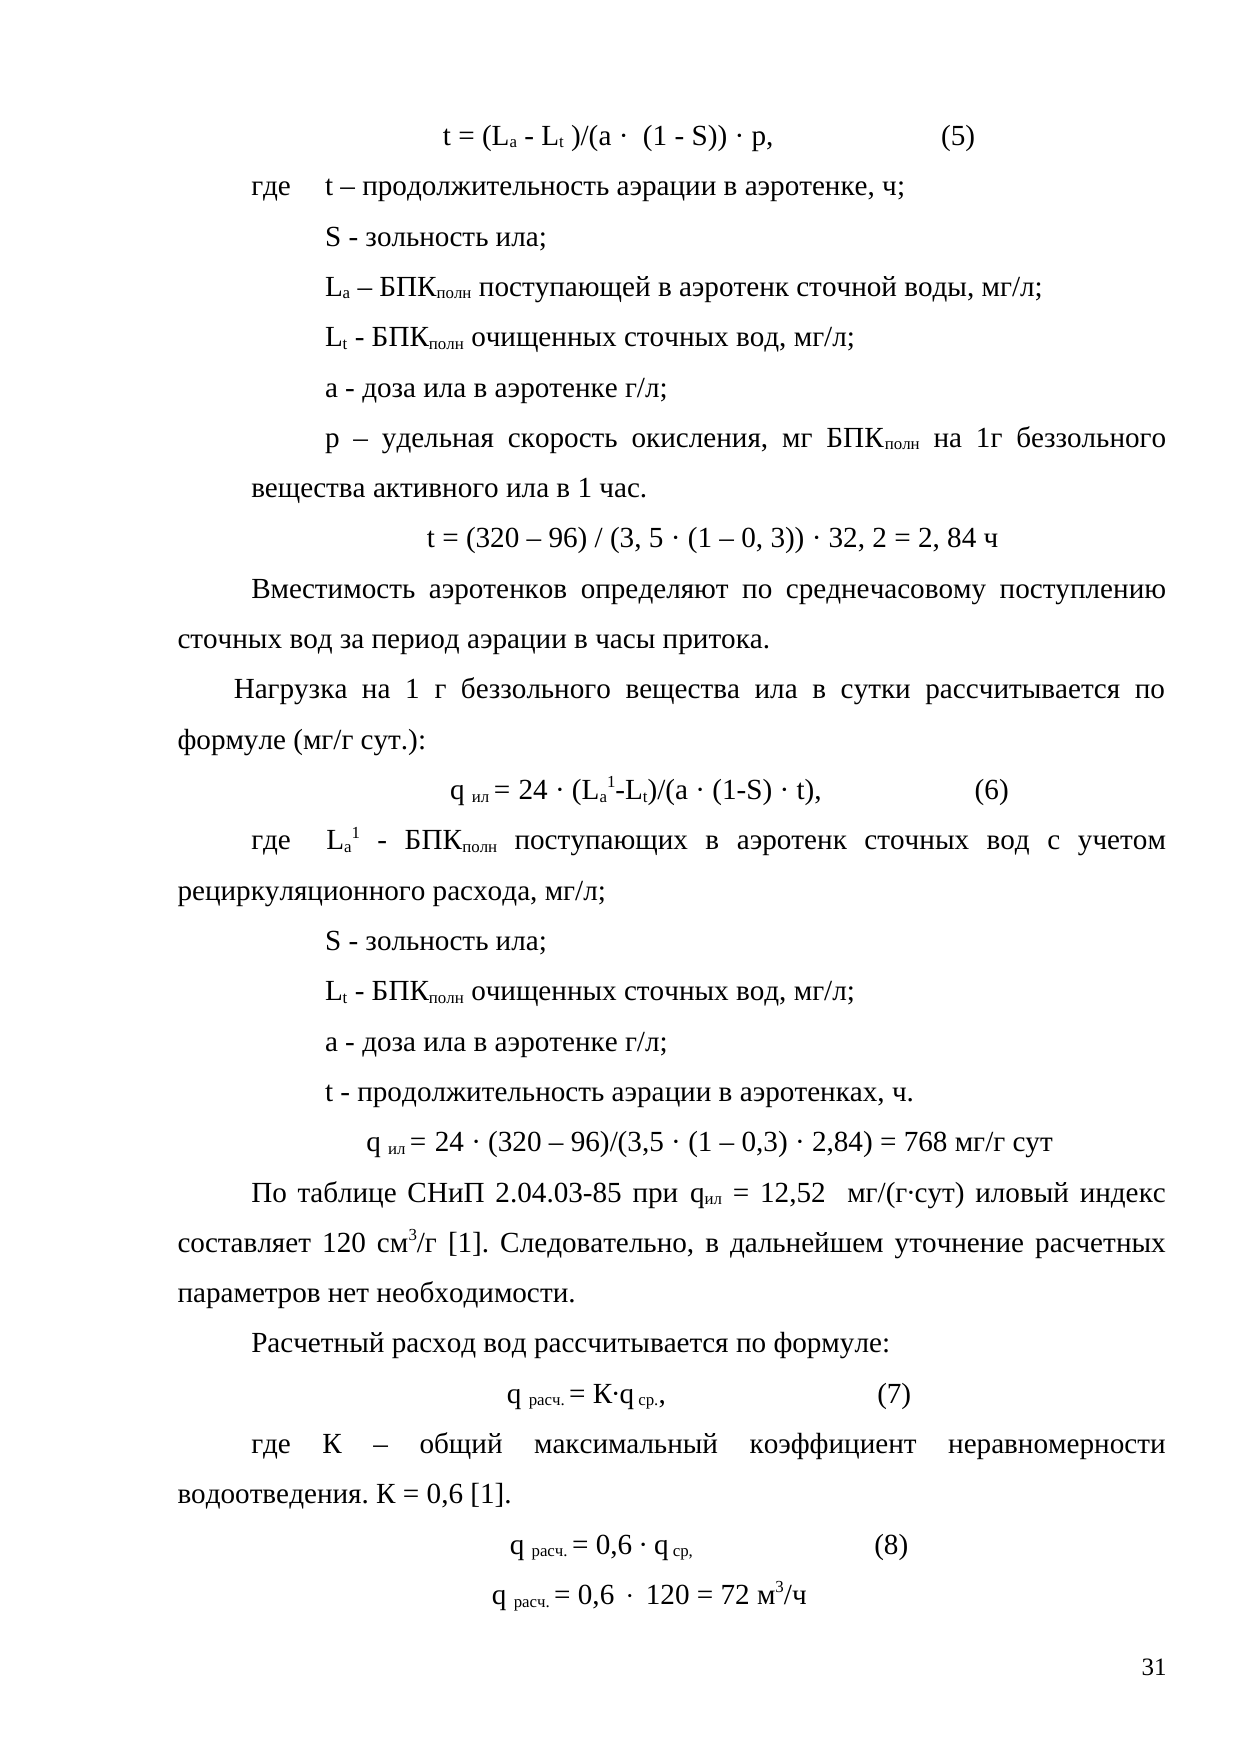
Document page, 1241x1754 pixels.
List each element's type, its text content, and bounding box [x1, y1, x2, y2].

text q ил = 24 · (320 – 96)/(3,5 · (1 – 0,3) · 2,84) = 768 мг/г сут [192, 1124, 1167, 1158]
text а - доза ила в аэротенке г/л; [251, 1024, 1167, 1057]
text q ил = 24 · (La1-Lt)/(a · (1-S) · t), (6) [177, 772, 1167, 806]
text q расч. = 0,6 ∙ q ср, (8) [177, 1527, 1167, 1560]
text t = (La - Lt )/(a · (1 - S)) · р, (5) [177, 118, 1167, 152]
text q расч. = 0,6 120 = 72 м3/ч [177, 1577, 1167, 1611]
text La – БПКполн поступающей в аэротенк сточной воды, мг/л; [251, 269, 1167, 303]
text где La1 - БПКполн поступающих в аэротенк сточных вод с учетом рециркуляционного расхода, мг/л; [177, 822, 1167, 906]
text где t – продолжительность аэрации в аэротенке, ч; [177, 168, 1167, 202]
text q расч. = К∙q ср., (7) [177, 1376, 1167, 1409]
text Нагрузка на 1 г беззольного вещества ила в сутки рассчитывается по формуле (мг/г сут.): [177, 672, 1167, 755]
text По таблице СНиП 2.04.03-85 при qил = 12,52 мг/(г∙сут) иловый индекс составляет 120 см3/г [1]. Следовательно, в дальнейшем уточнение расчетных параметров нет необходимости. [177, 1175, 1167, 1309]
text Вместимость аэротенков определяют по среднечасовому поступлению сточных вод за период аэрации в часы притока. [177, 571, 1167, 655]
text Lt - БПКполн очищенных сточных вод, мг/л; [251, 319, 1167, 353]
text Lt - БПКполн очищенных сточных вод, мг/л; [251, 973, 1167, 1007]
text t - продолжительность аэрации в аэротенках, ч. [251, 1074, 1167, 1108]
text t = (320 – 96) / (3, 5 · (1 – 0, 3)) · 32, 2 = 2, 84 ч [177, 521, 1167, 554]
text р – удельная скорость окисления, мг БПКполн на 1г беззольного вещества активного ила в 1 час. [251, 420, 1167, 504]
text S - зольность ила; [251, 923, 1167, 957]
text где К – общий максимальный коэффициент неравномерности водоотведения. К = 0,6 [1]. [177, 1426, 1167, 1510]
text Расчетный расход вод рассчитывается по формуле: [177, 1326, 1167, 1359]
text S - зольность ила; [251, 219, 1167, 252]
text а - доза ила в аэротенке г/л; [251, 370, 1167, 403]
